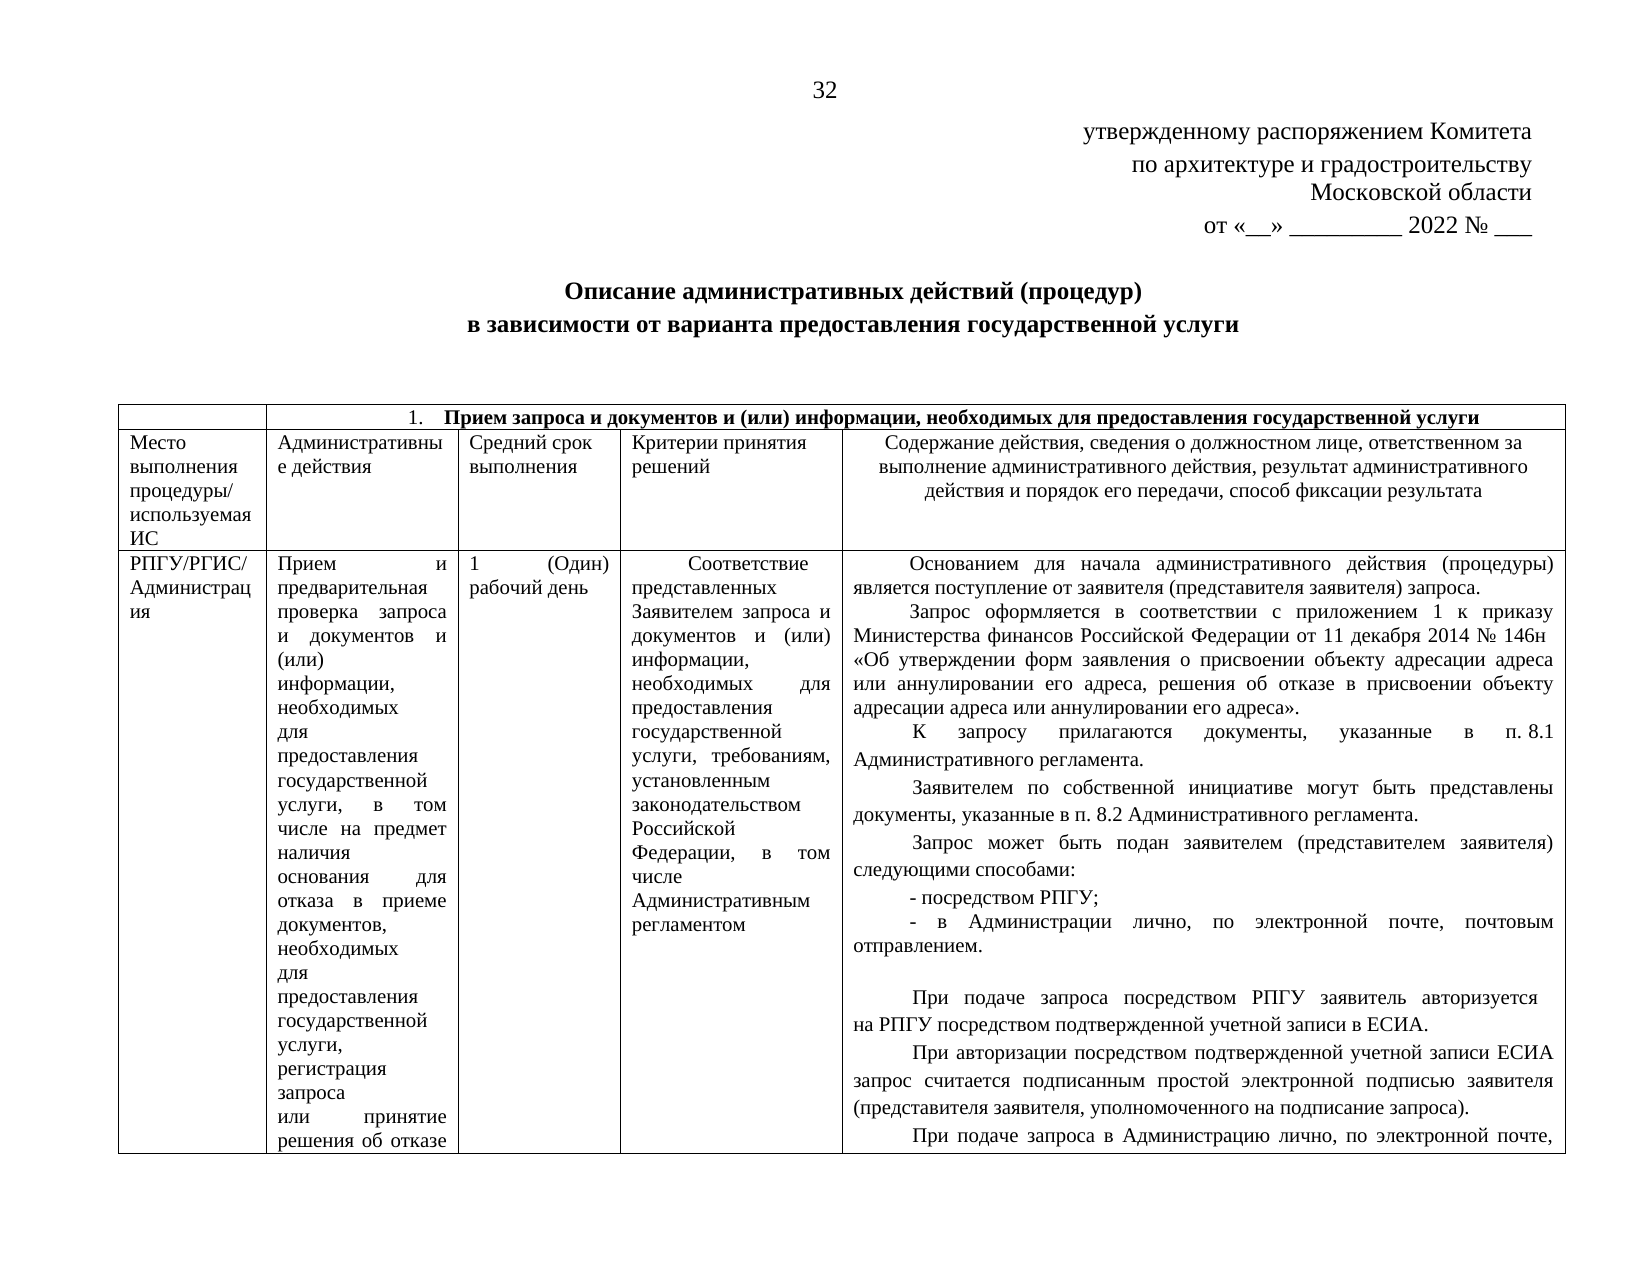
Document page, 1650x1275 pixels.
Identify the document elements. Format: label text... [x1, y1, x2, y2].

table_header [119, 405, 266, 429]
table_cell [621, 551, 842, 1152]
table_cell Административные действия [267, 430, 458, 550]
table_cell Критерии принятия решений [621, 430, 842, 550]
text утвержденному распоряжением Комитета [709, 116, 1532, 144]
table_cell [843, 551, 1565, 1152]
text в зависимости от варианта предоставления государственной услуги [118, 309, 1532, 338]
table_cell Содержание действия, сведения о должностном лице, ответственном за выполнение административного действия, результат административного действия и порядок его передачи, способ фиксации результата [843, 430, 1565, 550]
text по архитектуре и градостроительству [118, 149, 1532, 177]
table_cell Средний срок выполнения [459, 430, 620, 550]
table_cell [119, 551, 266, 1152]
text от «__» _________ 2022 № ___ [709, 211, 1532, 239]
table_cell Место выполнения процедуры/ используемая ИС [119, 430, 266, 550]
text Московской области [709, 177, 1532, 206]
text Описание административных действий (процедур) [118, 277, 1532, 305]
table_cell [459, 551, 620, 1152]
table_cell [267, 551, 458, 1152]
table_header Прием запроса и документов и (или) информации, необходимых для предоставления государственной услуги [267, 405, 1565, 429]
